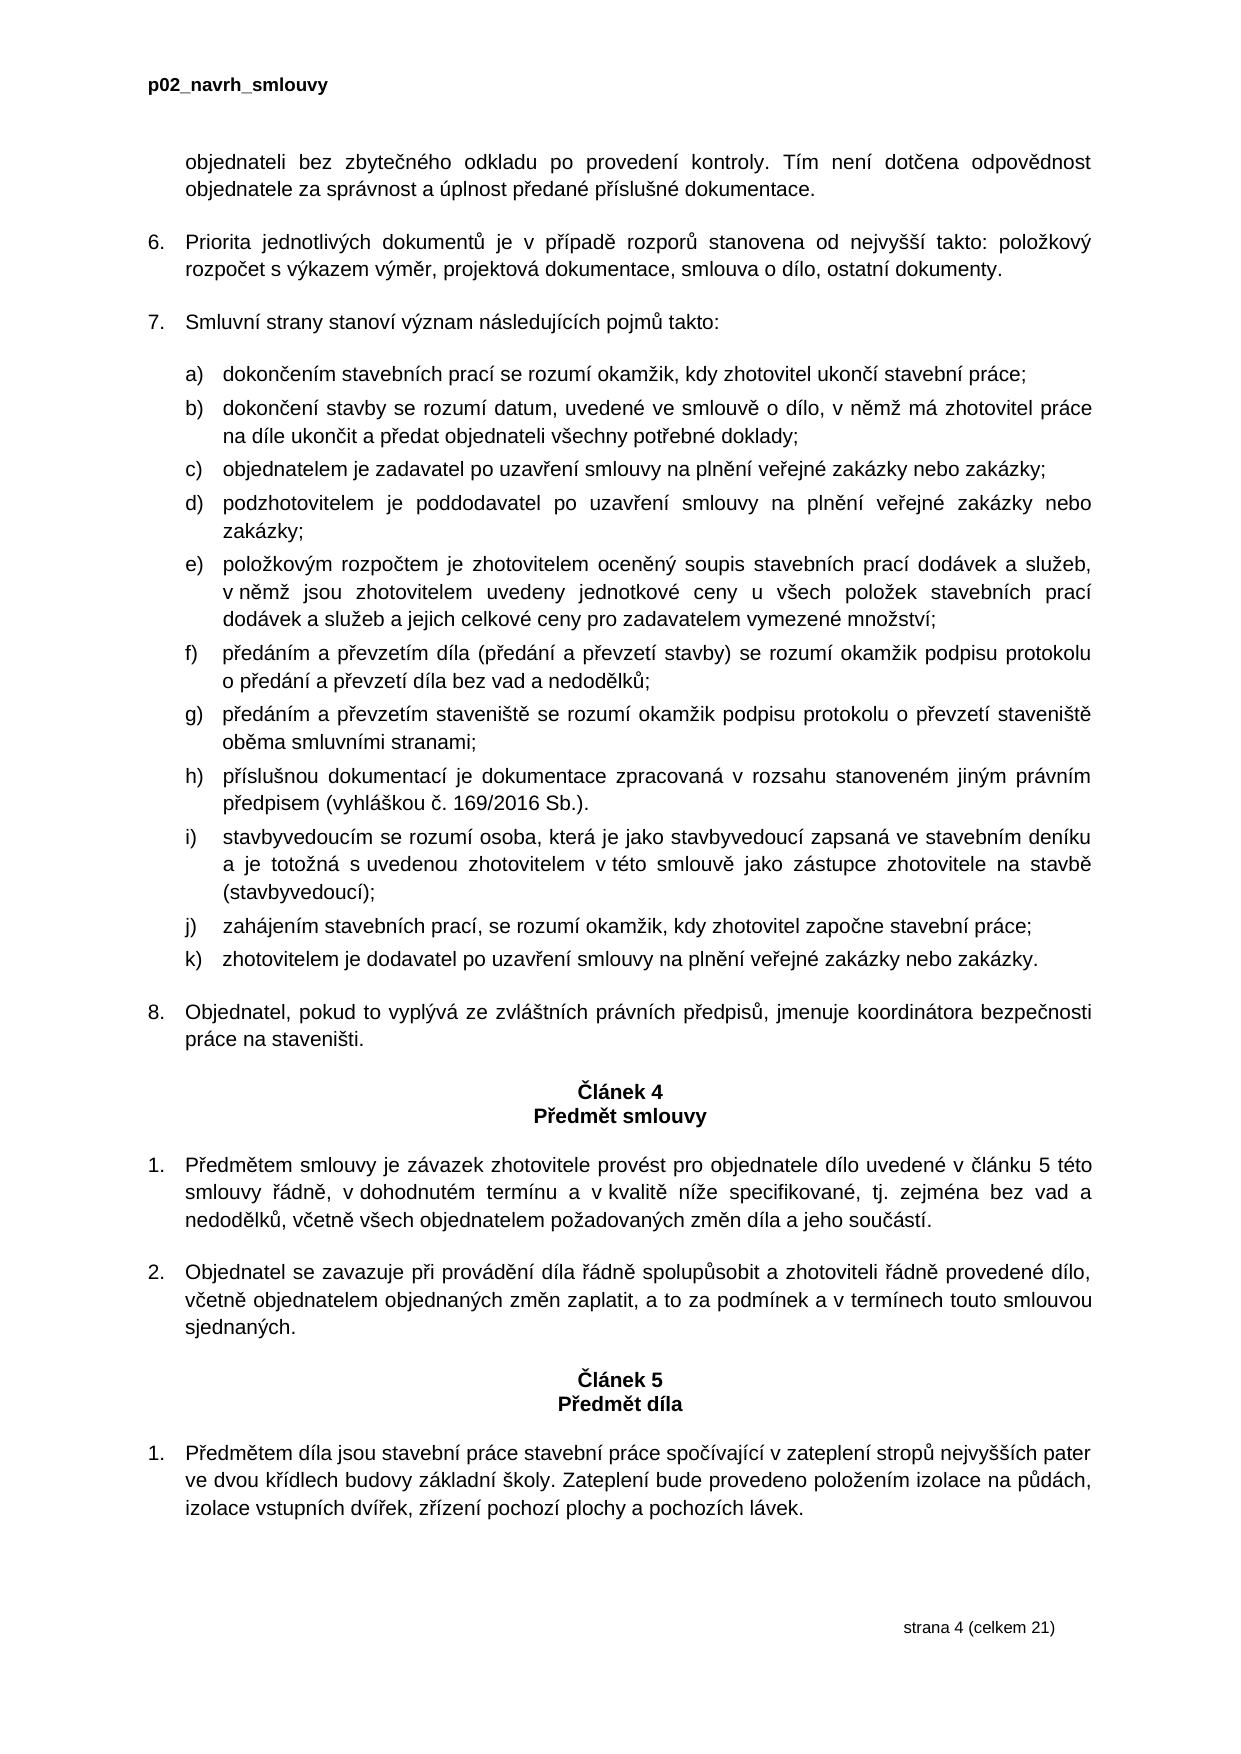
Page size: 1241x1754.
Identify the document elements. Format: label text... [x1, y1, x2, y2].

list Priorita jednotlivých dokumentů je v případě rozporů stanovena od nejvyšší takto: položkový rozpočet s výkazem výměr, projektová dokumentace, smlouva o dílo, ostatní dokumenty. [148, 230, 1092, 281]
text Článek 5 [148, 1368, 1092, 1392]
subtitle Předmět díla [148, 1392, 1092, 1416]
list Objednatel se zavazuje při provádění díla řádně spolupůsobit a zhotoviteli řádně provedené dílo, včetně objednatelem objednaných změn zaplatit, a to za podmínek a v termínech touto smlouvou sjednaných. [148, 1260, 1092, 1339]
list zhotovitelem je dodavatel po uzavření smlouvy na plnění veřejné zakázky nebo zakázky. [185, 947, 1092, 971]
list Objednatel, pokud to vyplývá ze zvláštních právních předpisů, jmenuje koordinátora bezpečnosti práce na staveništi. [148, 1000, 1092, 1051]
list příslušnou dokumentací je dokumentace zpracovaná v rozsahu stanoveném jiným právním předpisem (vyhláškou č. 169/2016 Sb.). [185, 763, 1092, 815]
list objednatelem je zadavatel po uzavření smlouvy na plnění veřejné zakázky nebo zakázky; [185, 457, 1092, 481]
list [148, 150, 1092, 201]
text Článek 4 [148, 1080, 1092, 1104]
list položkovým rozpočtem je zhotovitelem oceněný soupis stavebních prací dodávek a služeb, v němž jsou zhotovitelem uvedeny jednotkové ceny u všech položek stavebních prací dodávek a služeb a jejich celkové ceny pro zadavatelem vymezené množství; [185, 552, 1092, 631]
list Předmětem smlouvy je závazek zhotovitele provést pro objednatele dílo uvedené v článku 5 této smlouvy řádně, v dohodnutém termínu a v kvalitě níže specifikované, tj. zejména bez vad a nedodělků, včetně všech objednatelem požadovaných změn díla a jeho součástí. [148, 1153, 1092, 1232]
list Předmětem díla jsou stavební práce stavební práce spočívající v zateplení stropů nejvyšších pater ve dvou křídlech budovy základní školy. Zateplení bude provedeno položením izolace na půdách, izolace vstupních dvířek, zřízení pochozí plochy a pochozích lávek. [148, 1441, 1092, 1519]
list stavbyvedoucím se rozumí osoba, která je jako stavbyvedoucí zapsaná ve stavebním deníku a je totožná s uvedenou zhotovitelem v této smlouvě jako zástupce zhotovitele na stavbě (stavbyvedoucí); [185, 825, 1092, 904]
list dokončením stavebních prací se rozumí okamžik, kdy zhotovitel ukončí stavební práce; [185, 362, 1092, 386]
list zahájením stavebních prací, se rozumí okamžik, kdy zhotovitel započne stavební práce; [185, 913, 1092, 937]
list podzhotovitelem je poddodavatel po uzavření smlouvy na plnění veřejné zakázky nebo zakázky; [185, 491, 1092, 542]
list předáním a převzetím staveniště se rozumí okamžik podpisu protokolu o převzetí staveniště oběma smluvními stranami; [185, 702, 1092, 754]
list předáním a převzetím díla (předání a převzetí stavby) se rozumí okamžik podpisu protokolu o předání a převzetí díla bez vad a nedodělků; [185, 641, 1092, 692]
subtitle Předmět smlouvy [148, 1104, 1092, 1128]
list Smluvní strany stanoví význam následujících pojmů takto: [148, 310, 1092, 334]
list dokončení stavby se rozumí datum, uvedené ve smlouvě o dílo, v němž má zhotovitel práce na díle ukončit a předat objednateli všechny potřebné doklady; [185, 396, 1092, 447]
